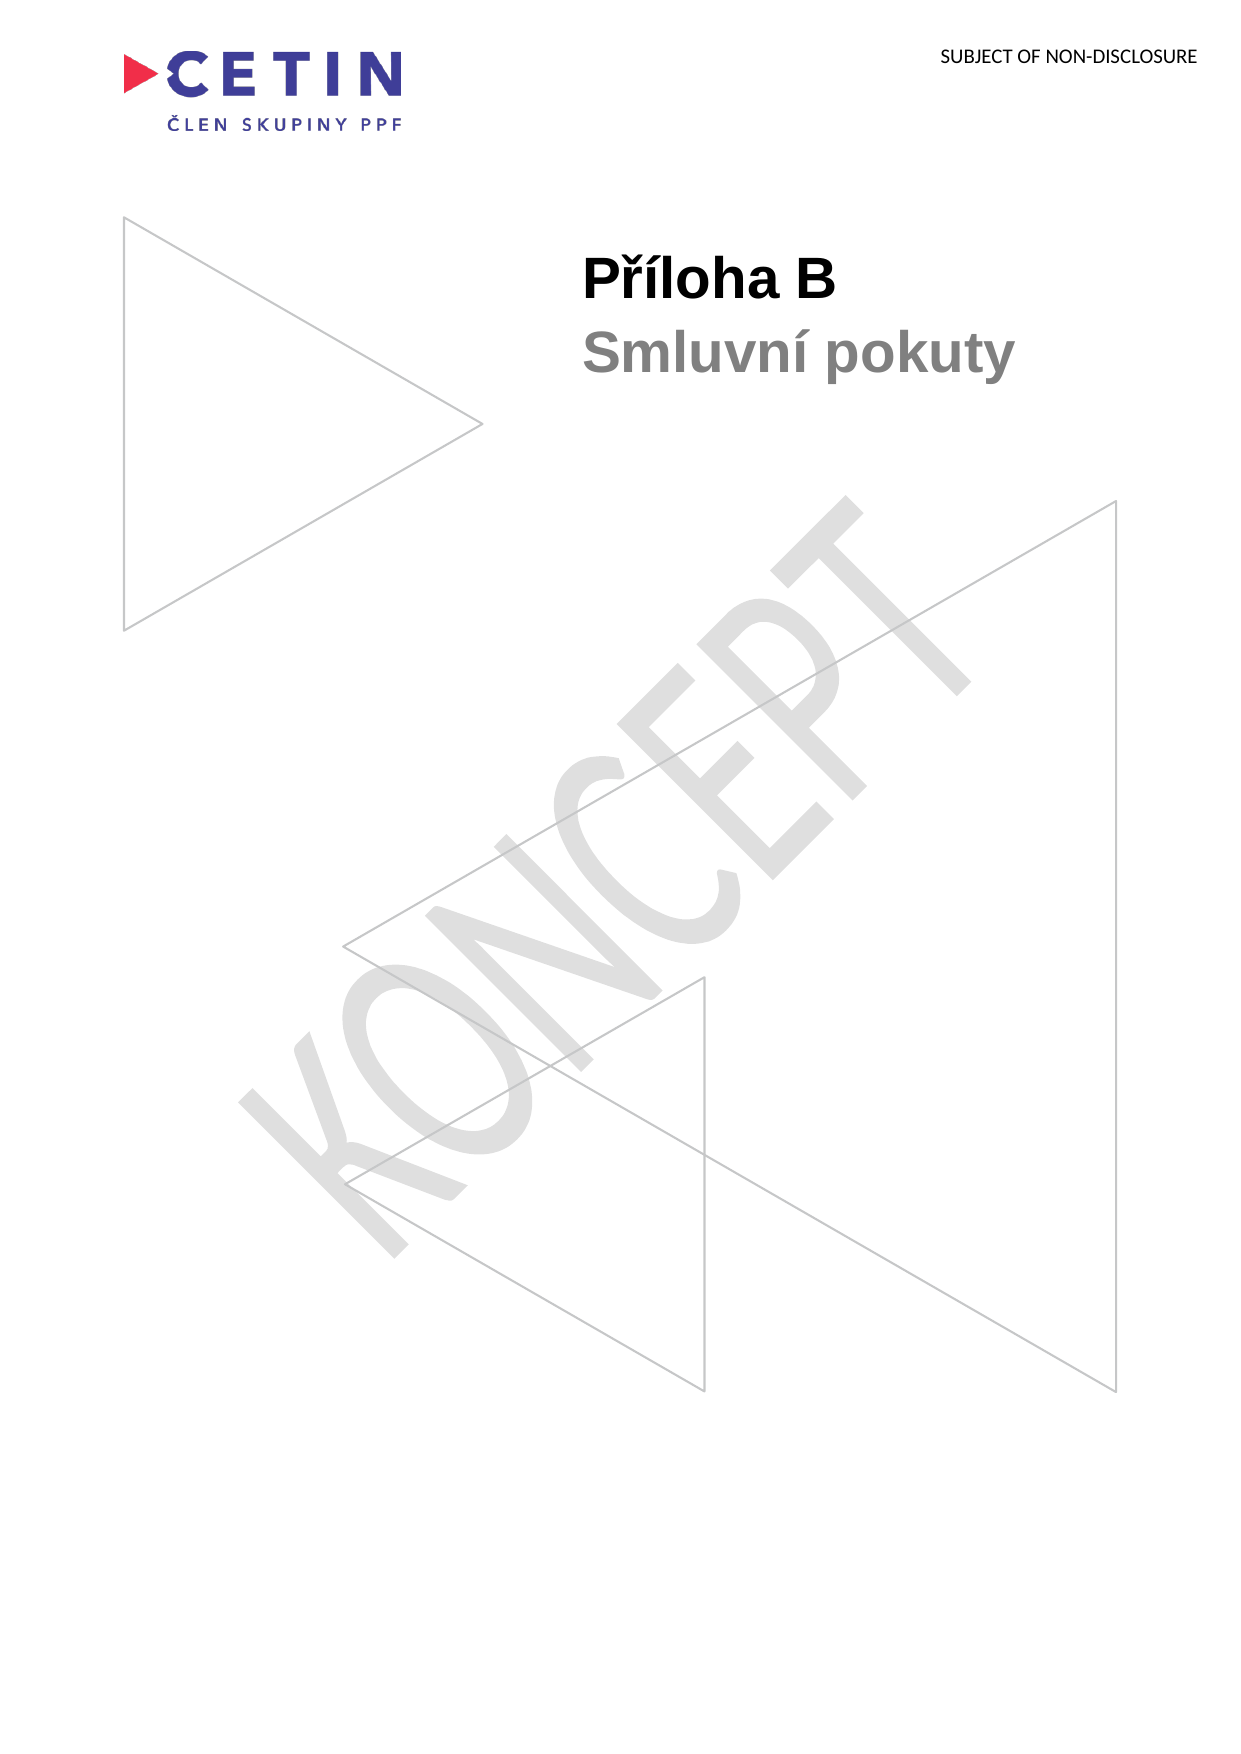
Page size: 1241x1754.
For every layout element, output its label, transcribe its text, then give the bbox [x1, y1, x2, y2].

picture [124, 51, 401, 131]
text Smluvní pokuty [582, 317, 1116, 384]
text Příloha B [582, 243, 1116, 311]
